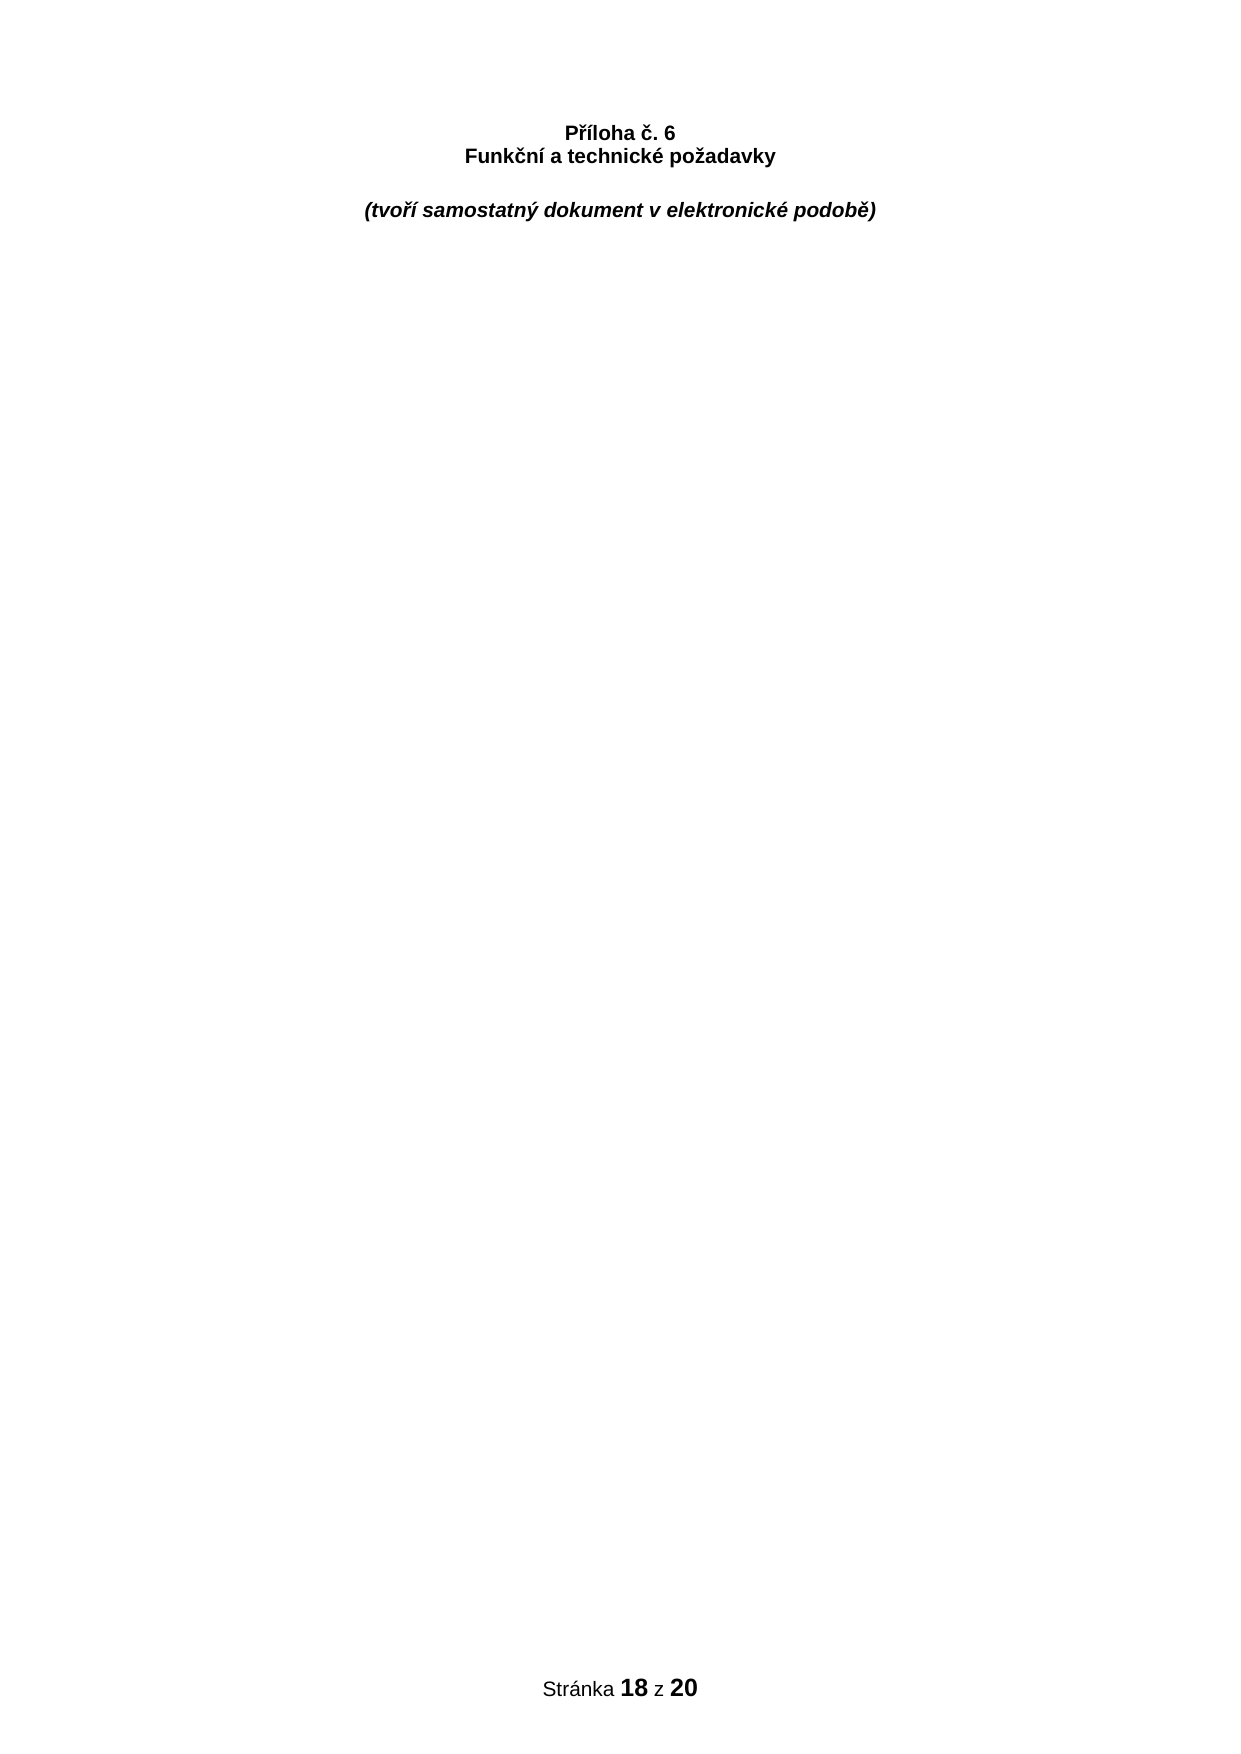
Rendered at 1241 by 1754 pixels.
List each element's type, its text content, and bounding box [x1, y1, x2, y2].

text Příloha č. 6 [148, 115, 1092, 144]
text Funkční a technické požadavky [148, 144, 1092, 168]
text (tvoří samostatný dokument v elektronické podobě) [148, 192, 1092, 221]
